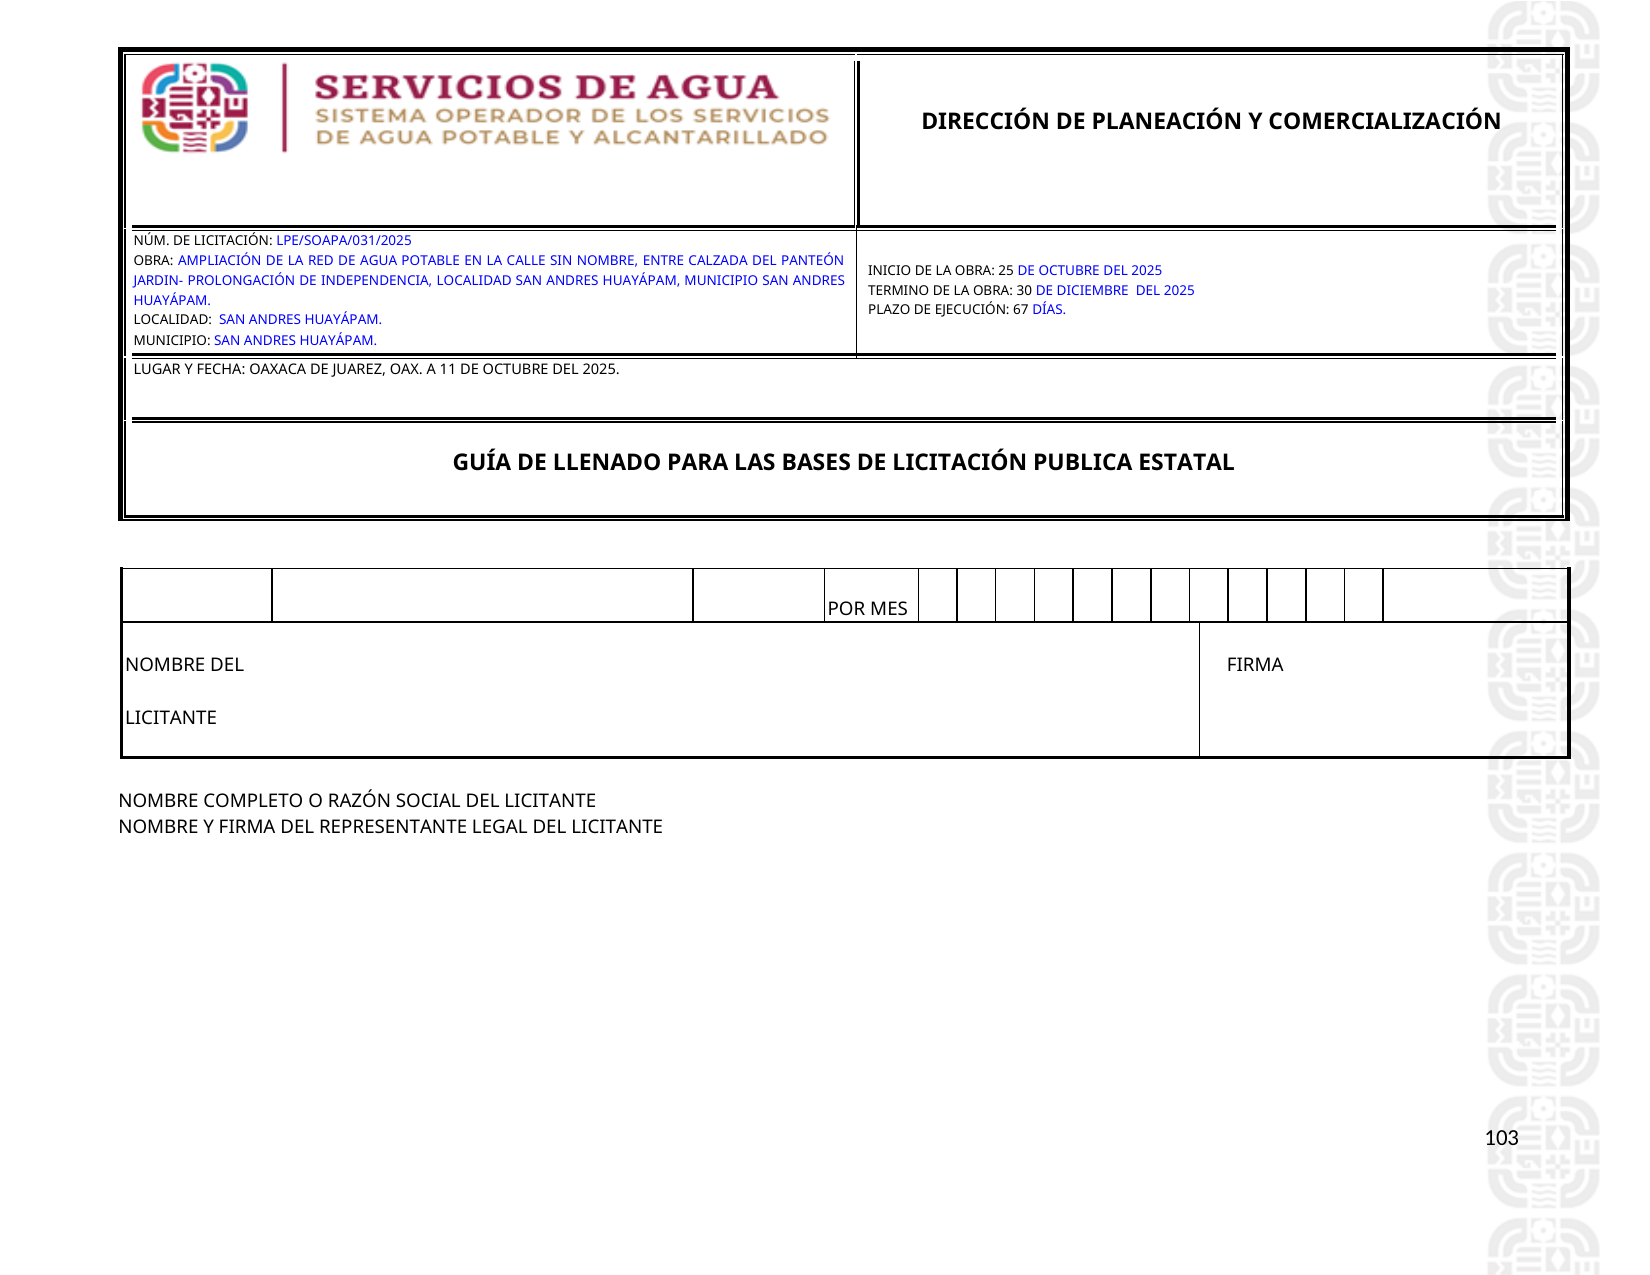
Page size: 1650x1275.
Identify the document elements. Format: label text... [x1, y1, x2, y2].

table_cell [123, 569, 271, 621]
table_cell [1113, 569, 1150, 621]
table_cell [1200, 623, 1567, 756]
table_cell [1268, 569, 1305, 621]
picture [137, 55, 838, 168]
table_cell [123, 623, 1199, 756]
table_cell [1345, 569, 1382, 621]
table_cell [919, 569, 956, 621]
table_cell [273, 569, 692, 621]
text NOMBRE Y FIRMA DEL REPRESENTANTE LEGAL DEL LICITANTE [118, 813, 1624, 838]
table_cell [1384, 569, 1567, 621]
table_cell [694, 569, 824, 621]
picture [1472, 115, 1477, 126]
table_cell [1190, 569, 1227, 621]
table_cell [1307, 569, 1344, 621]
text NOMBRE COMPLETO O RAZÓN SOCIAL DEL LICITANTE [118, 787, 1624, 813]
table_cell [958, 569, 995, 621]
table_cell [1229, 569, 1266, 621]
picture [1472, 838, 1603, 1275]
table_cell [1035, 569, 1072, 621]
picture [1472, 52, 1565, 519]
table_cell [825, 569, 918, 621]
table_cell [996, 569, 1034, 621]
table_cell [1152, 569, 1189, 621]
picture [1472, 1, 1603, 787]
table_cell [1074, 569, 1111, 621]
